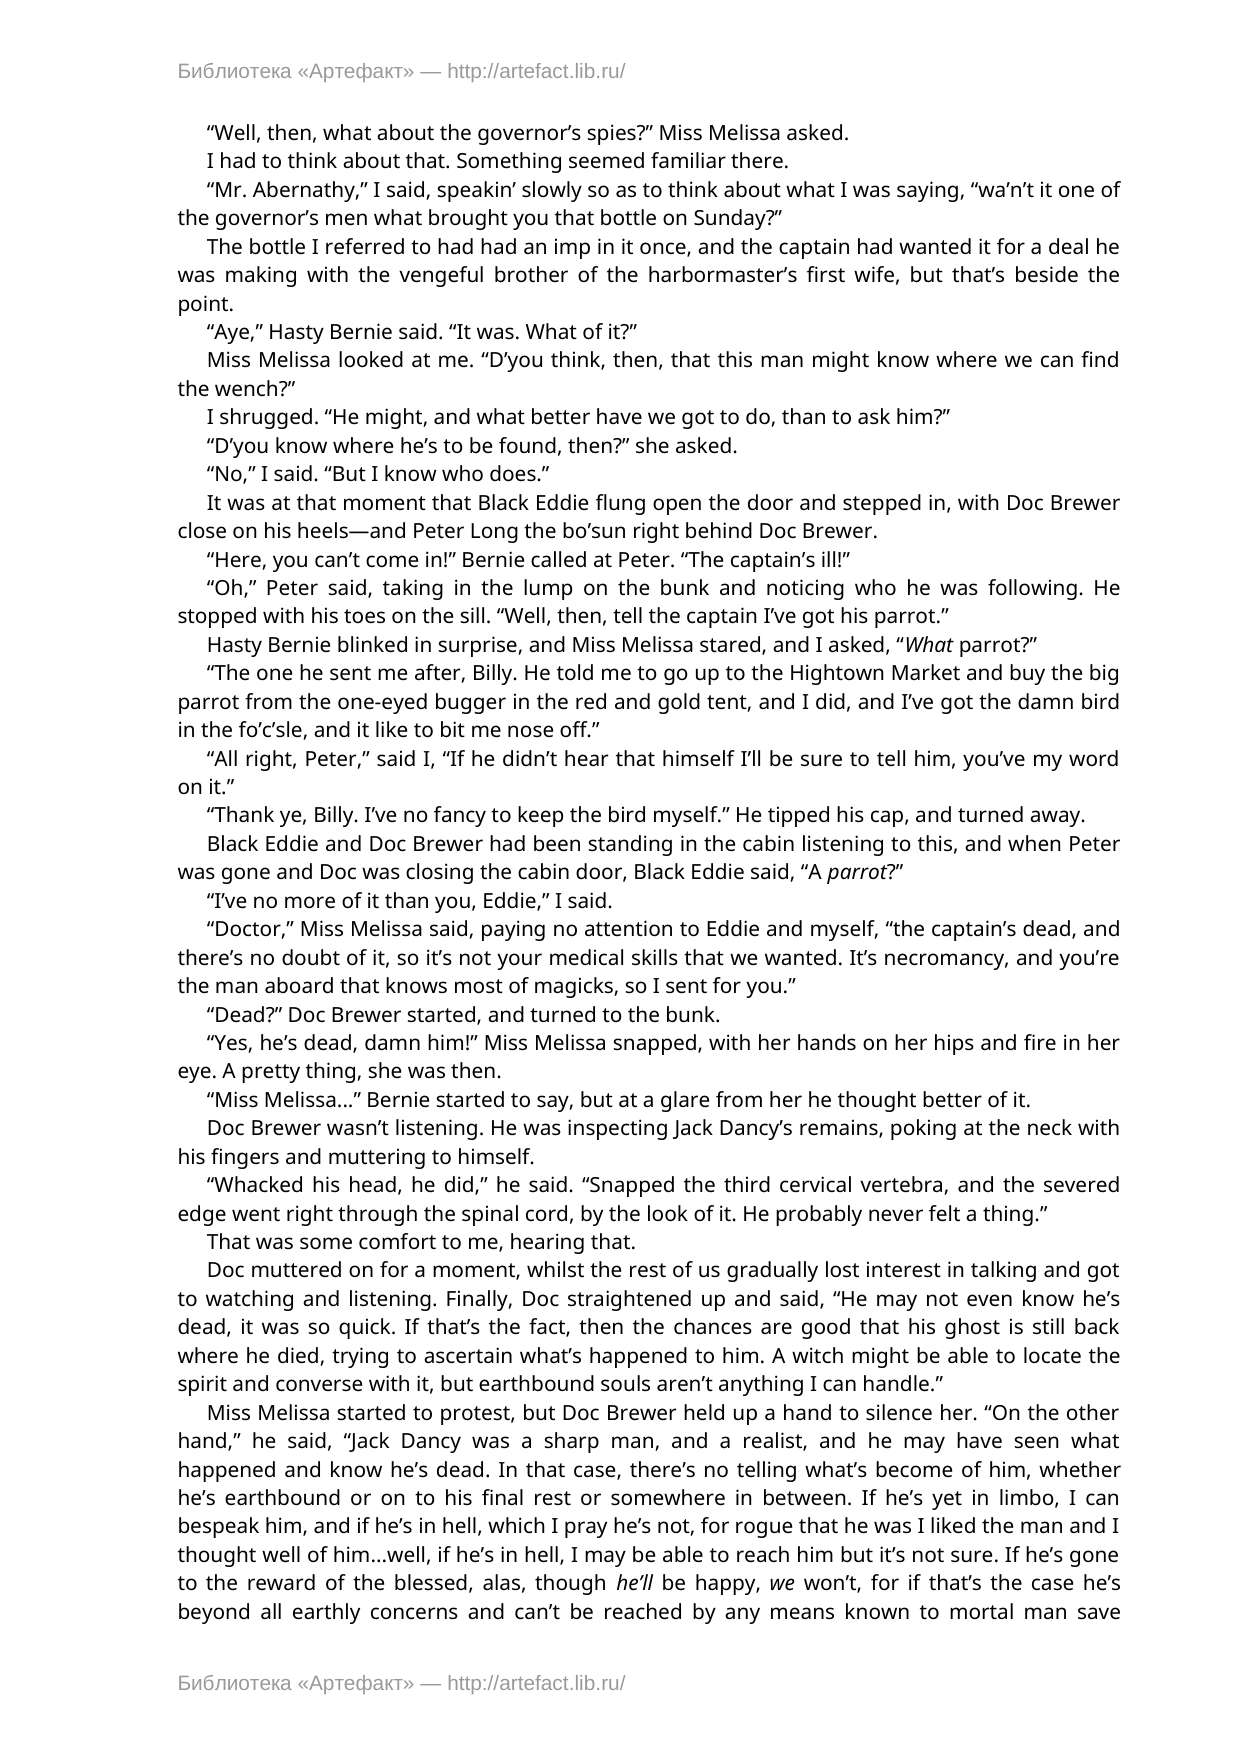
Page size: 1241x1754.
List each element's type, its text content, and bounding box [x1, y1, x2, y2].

text “Mr. Abernathy,” I said, speakin’ slowly so as to think about what I was saying, “wa’n’t it one of the governor’s men what brought you that bottle on Sunday?” [177, 175, 1122, 232]
text “All right, Peter,” said I, “If he didn’t hear that himself I’ll be sure to tell him, you’ve my word on it.” [177, 744, 1122, 801]
text “Yes, he’s dead, damn him!” Miss Melissa snapped, with her hands on her hips and fire in her eye. A pretty thing, she was then. [177, 1028, 1122, 1085]
text “D’you know where he’s to be found, then?” she asked. [177, 431, 1122, 459]
text “Oh,” Peter said, taking in the lump on the bunk and noticing who he was following. He stopped with his toes on the sill. “Well, then, tell the captain I’ve got his parrot.” [177, 573, 1122, 630]
text It was at that moment that Black Eddie flung open the door and stepped in, with Doc Brewer close on his heels—and Peter Long the bo’sun right behind Doc Brewer. [177, 488, 1122, 545]
text “No,” I said. “But I know who does.” [177, 459, 1122, 488]
text “Dead?” Doc Brewer started, and turned to the bunk. [177, 1000, 1122, 1028]
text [177, 1398, 1122, 1625]
text Miss Melissa looked at me. “D’you think, then, that this man might know where we can find the wench?” [177, 346, 1122, 402]
text “Here, you can’t come in!” Bernie called at Peter. “The captain’s ill!” [177, 545, 1122, 573]
text That was some comfort to me, hearing that. [177, 1227, 1122, 1256]
text “Doctor,” Miss Melissa said, paying no attention to Eddie and myself, “the captain’s dead, and there’s no doubt of it, so it’s not your medical skills that we wanted. It’s necromancy, and you’re the man aboard that knows most of magicks, so I sent for you.” [177, 914, 1122, 1000]
text “Whacked his head, he did,” he said. “Snapped the third cervical vertebra, and the severed edge went right through the spinal cord, by the look of it. He probably never felt a thing.” [177, 1170, 1122, 1227]
text “Aye,” Hasty Bernie said. “It was. What of it?” [177, 317, 1122, 346]
text “Thank ye, Billy. I’ve no fancy to keep the bird myself.” He tipped his cap, and turned away. [177, 801, 1122, 829]
text Doc Brewer wasn’t listening. He was inspecting Jack Dancy’s remains, poking at the neck with his fingers and muttering to himself. [177, 1113, 1122, 1170]
text Doc muttered on for a moment, whilst the rest of us gradually lost interest in talking and got to watching and listening. Finally, Doc straightened up and said, “He may not even know he’s dead, it was so quick. If that’s the fact, then the chances are good that his ghost is still back where he died, trying to ascertain what’s happened to him. A witch might be able to locate the spirit and converse with it, but earthbound souls aren’t anything I can handle.” [177, 1256, 1122, 1398]
text “The one he sent me after, Billy. He told me to go up to the Hightown Market and buy the big parrot from the one-eyed bugger in the red and gold tent, and I did, and I’ve got the damn bird in the fo’c’sle, and it like to bit me nose off.” [177, 658, 1122, 744]
text I shrugged. “He might, and what better have we got to do, than to ask him?” [177, 402, 1122, 431]
text Hasty Bernie blinked in surprise, and Miss Melissa stared, and I asked, “What parrot?” [177, 630, 1122, 658]
text I had to think about that. Something seemed familiar there. [177, 147, 1122, 175]
text The bottle I referred to had had an imp in it once, and the captain had wanted it for a deal he was making with the vengeful brother of the harbormaster’s first wife, but that’s beside the point. [177, 232, 1122, 317]
text Black Eddie and Doc Brewer had been standing in the cabin listening to this, and when Peter was gone and Doc was closing the cabin door, Black Eddie said, “A parrot?” [177, 829, 1122, 886]
text “Well, then, what about the governor’s spies?” Miss Melissa asked. [177, 118, 1122, 147]
text “Miss Melissa...” Bernie started to say, but at a glare from her he thought better of it. [177, 1085, 1122, 1113]
text “I’ve no more of it than you, Eddie,” I said. [177, 886, 1122, 914]
